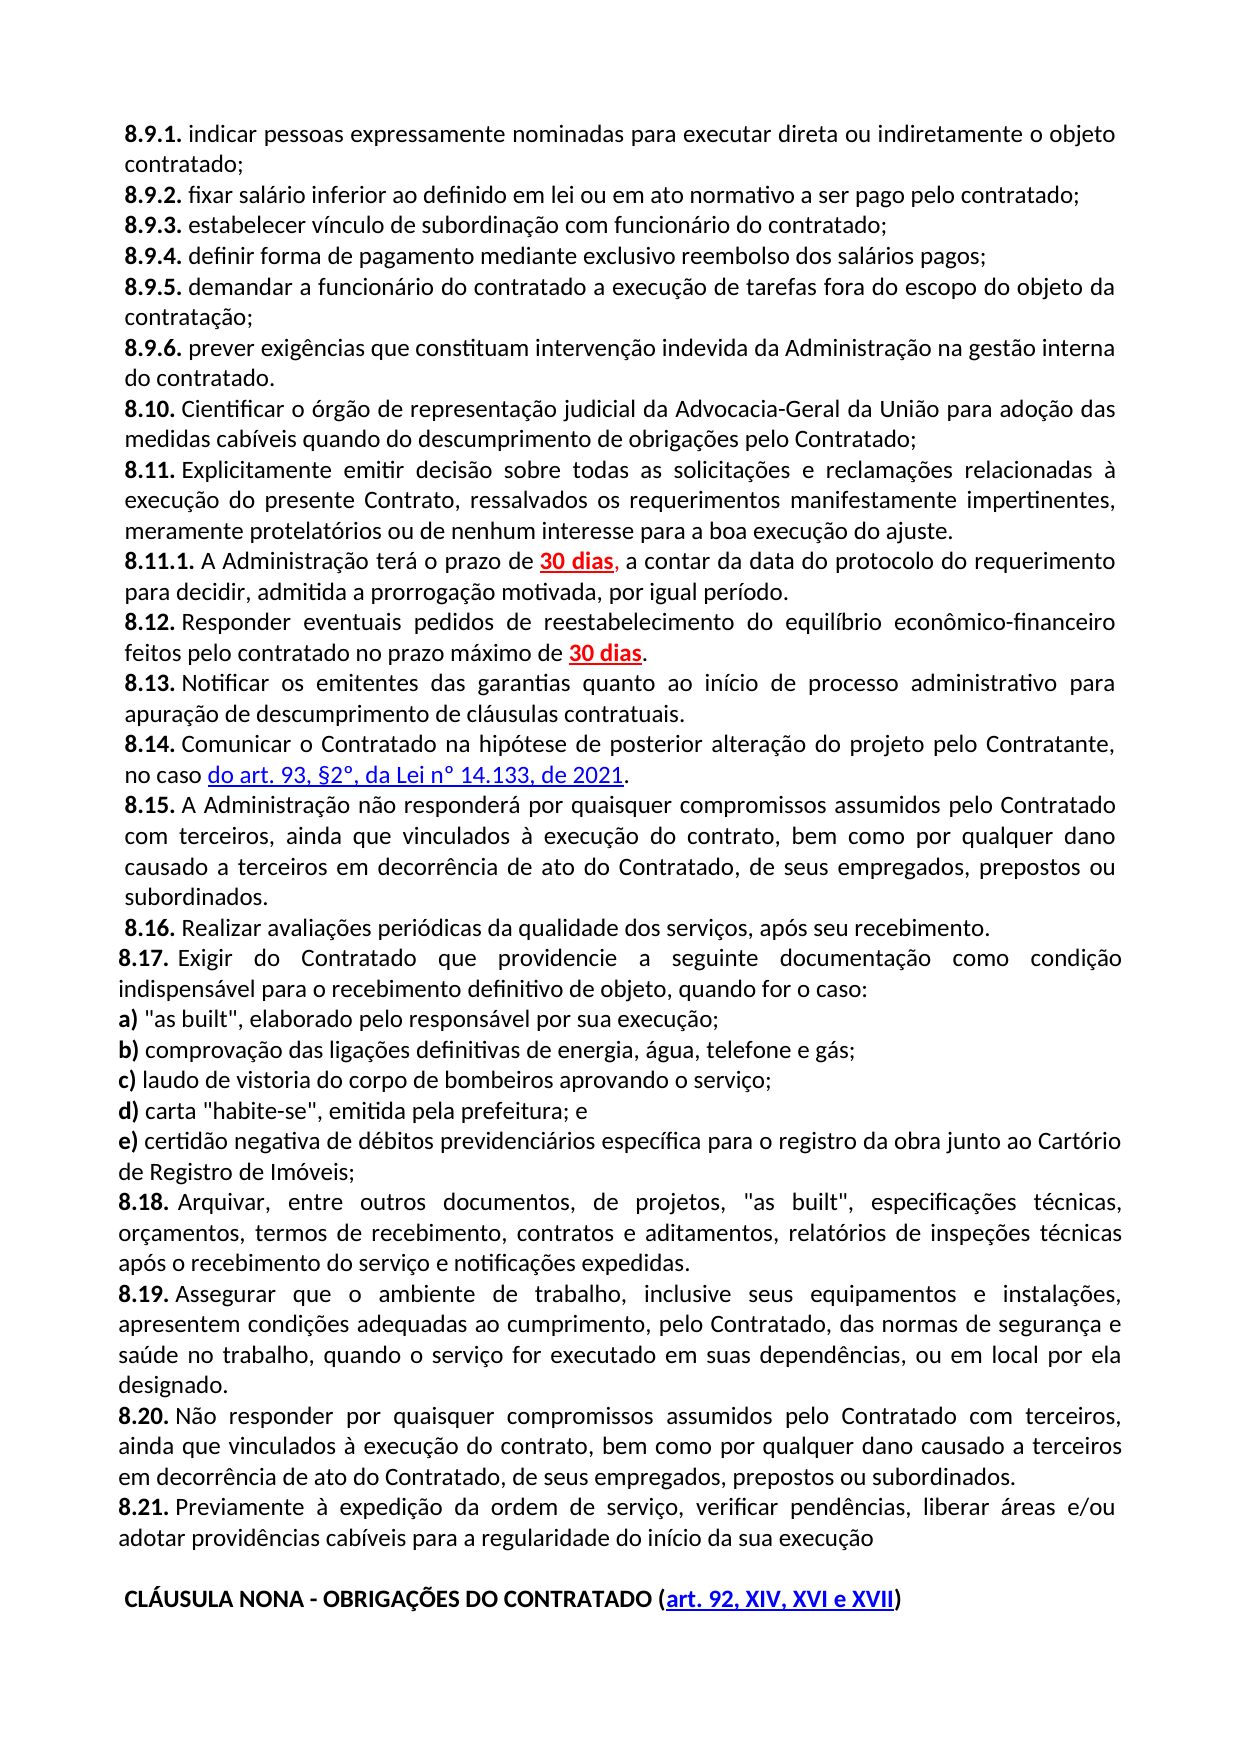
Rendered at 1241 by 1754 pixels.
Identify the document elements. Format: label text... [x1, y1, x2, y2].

text 8.14. Comunicar o Contratado na hipótese de posterior alteração do projeto pelo Contratante, no caso do art. 93, §2º, da Lei nº 14.133, de 2021. [124, 728, 1116, 789]
text 8.9.5. demandar a funcionário do contratado a execução de tarefas fora do escopo do objeto da contratação; [124, 271, 1116, 332]
text 8.16. Realizar avaliações periódicas da qualidade dos serviços, após seu recebimento. [124, 912, 1116, 942]
text d) carta "habite-se", emitida pela prefeitura; e [118, 1095, 1122, 1125]
text 8.9.6. prever exigências que constituam intervenção indevida da Administração na gestão interna do contratado. [124, 332, 1116, 393]
text b) comprovação das ligações definitivas de energia, água, telefone e gás; [118, 1034, 1122, 1064]
text 8.13. Notificar os emitentes das garantias quanto ao início de processo administrativo para apuração de descumprimento de cláusulas contratuais. [124, 667, 1116, 728]
text 8.20. Não responder por quaisquer compromissos assumidos pelo Contratado com terceiros, ainda que vinculados à execução do contrato, bem como por qualquer dano causado a terceiros em decorrência de ato do Contratado, de seus empregados, prepostos ou subordinados. [118, 1400, 1122, 1492]
text 8.10. Cientificar o órgão de representação judicial da Advocacia-Geral da União para adoção das medidas cabíveis quando do descumprimento de obrigações pelo Contratado; [124, 393, 1116, 454]
text 8.9.2. fixar salário inferior ao definido em lei ou em ato normativo a ser pago pelo contratado; [124, 179, 1116, 210]
text 8.9.1. indicar pessoas expressamente nominadas para executar direta ou indiretamente o objeto contratado; [124, 118, 1116, 179]
text 8.18. Arquivar, entre outros documentos, de projetos, "as built", especificações técnicas, orçamentos, termos de recebimento, contratos e aditamentos, relatórios de inspeções técnicas após o recebimento do serviço e notificações expedidas. [118, 1186, 1122, 1278]
text 8.12. Responder eventuais pedidos de reestabelecimento do equilíbrio econômico-financeiro feitos pelo contratado no prazo máximo de 30 dias. [124, 606, 1116, 667]
text 8.17. Exigir do Contratado que providencie a seguinte documentação como condição indispensável para o recebimento definitivo de objeto, quando for o caso: [118, 942, 1122, 1003]
text 8.15. A Administração não responderá por quaisquer compromissos assumidos pelo Contratado com terceiros, ainda que vinculados à execução do contrato, bem como por qualquer dano causado a terceiros em decorrência de ato do Contratado, de seus empregados, prepostos ou subordinados. [124, 789, 1116, 912]
text 8.21. Previamente à expedição da ordem de serviço, verificar pendências, liberar áreas e/ou adotar providências cabíveis para a regularidade do início da sua execução [118, 1492, 1116, 1553]
text 8.9.3. estabelecer vínculo de subordinação com funcionário do contratado; [124, 210, 1116, 240]
text c) laudo de vistoria do corpo de bombeiros aprovando o serviço; [118, 1064, 1122, 1095]
text 8.9.4. definir forma de pagamento mediante exclusivo reembolso dos salários pagos; [124, 240, 1116, 271]
text 8.11. Explicitamente emitir decisão sobre todas as solicitações e reclamações relacionadas à execução do presente Contrato, ressalvados os requerimentos manifestamente impertinentes, meramente protelatórios ou de nenhum interesse para a boa execução do ajuste. [124, 454, 1116, 545]
text 8.11.1. A Administração terá o prazo de 30 dias, a contar da data do protocolo do requerimento para decidir, admitida a prorrogação motivada, por igual período. [124, 545, 1116, 606]
text a) "as built", elaborado pelo responsável por sua execução; [118, 1003, 1122, 1034]
text 8.19. Assegurar que o ambiente de trabalho, inclusive seus equipamentos e instalações, apresentem condições adequadas ao cumprimento, pelo Contratado, das normas de segurança e saúde no trabalho, quando o serviço for executado em suas dependências, ou em local por ela designado. [118, 1278, 1122, 1400]
text CLÁUSULA NONA - OBRIGAÇÕES DO CONTRATADO (art. 92, XIV, XVI e XVII) [124, 1583, 1116, 1614]
text e) certidão negativa de débitos previdenciários específica para o registro da obra junto ao Cartório de Registro de Imóveis; [118, 1125, 1122, 1186]
